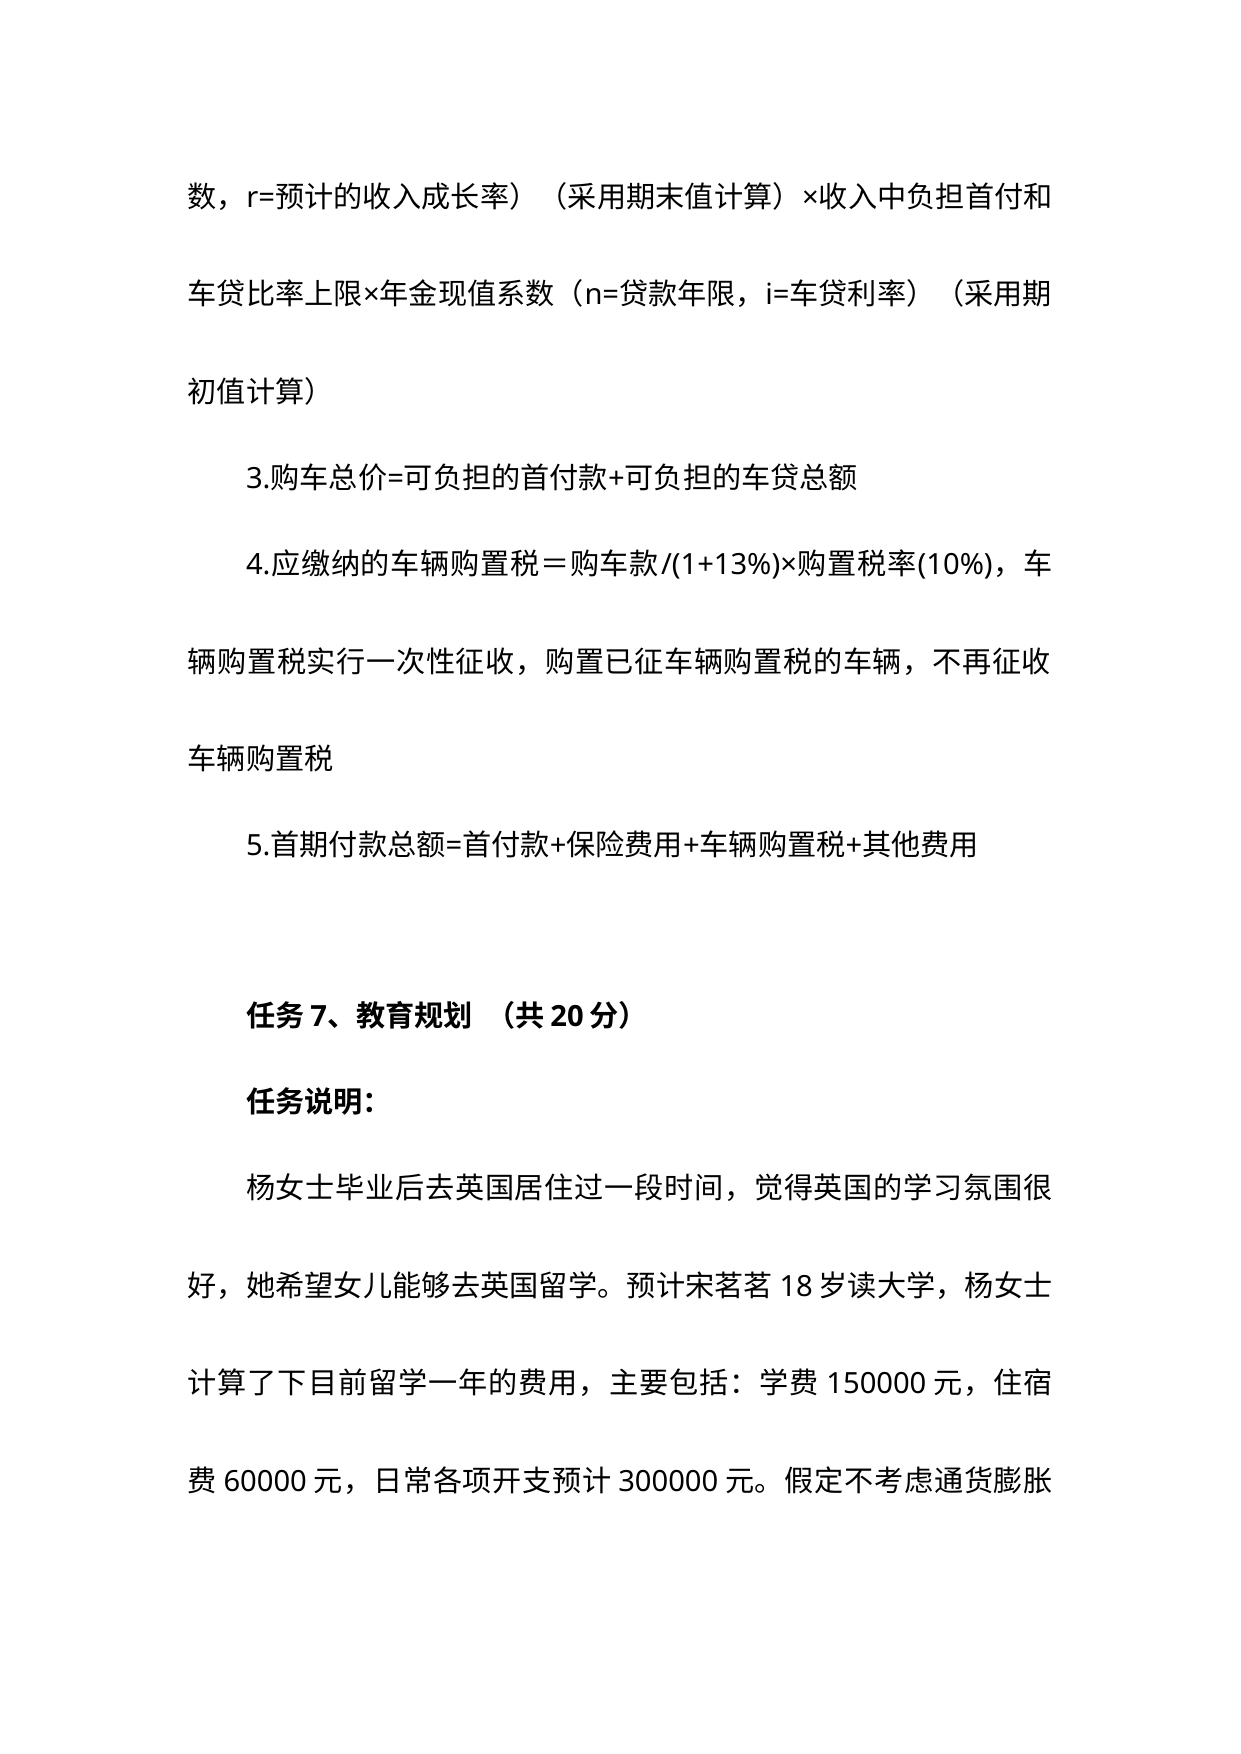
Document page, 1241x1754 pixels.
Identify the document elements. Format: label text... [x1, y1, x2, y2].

text 4.应缴纳的车辆购置税＝购车款/(1+13%)×购置税率(10%)，车辆购置税实行一次性征收，购置已征车辆购置税的车辆，不再征收车辆购置税 [187, 529, 1053, 789]
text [187, 1154, 1053, 1511]
text 5.首期付款总额=首付款+保险费用+车辆购置税+其他费用 [187, 810, 1053, 875]
text 任务7、教育规划 （共20分） [187, 981, 1053, 1046]
text 任务说明： [187, 1067, 1053, 1132]
text 3.购车总价=可负担的首付款+可负担的车贷总额 [187, 443, 1053, 508]
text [187, 162, 1053, 422]
